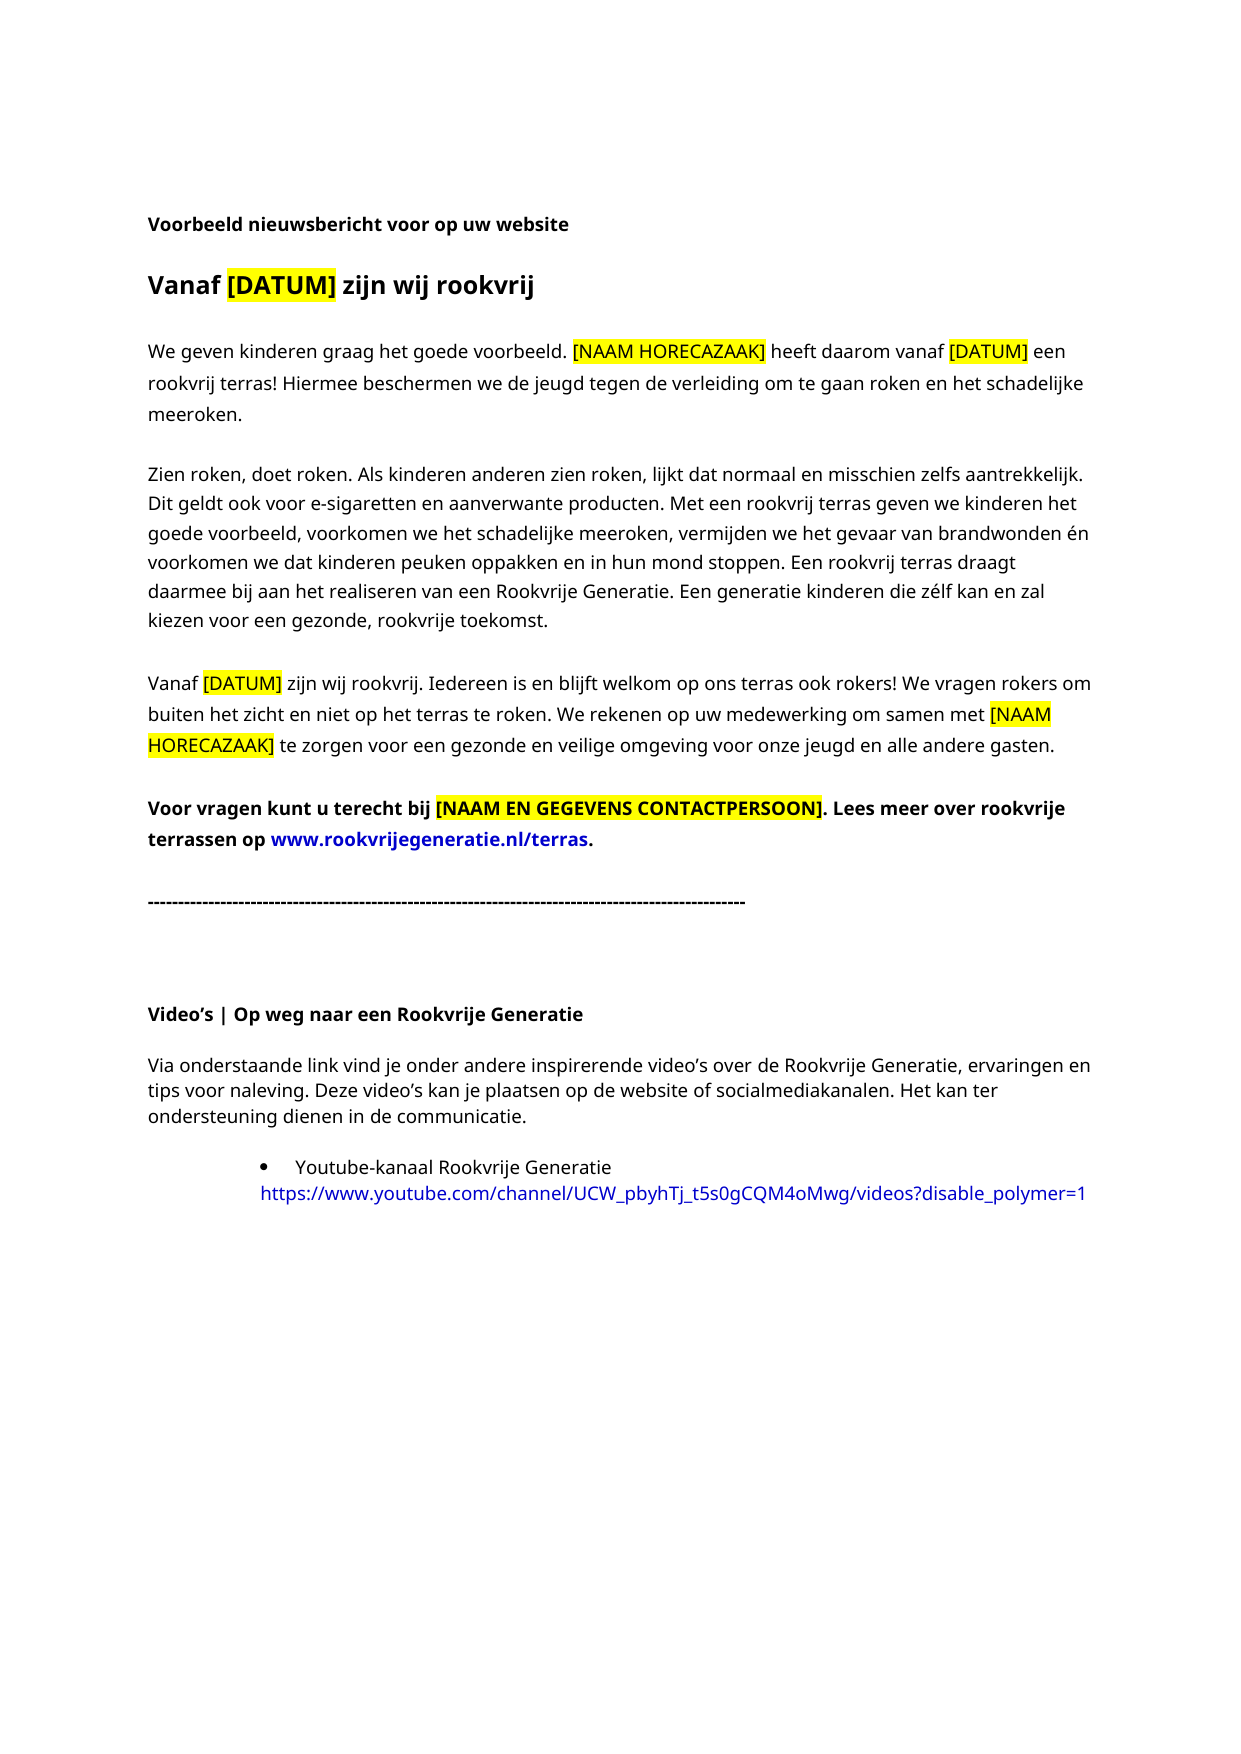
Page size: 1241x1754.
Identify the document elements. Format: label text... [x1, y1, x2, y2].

text --------------------------------------------------------------------------------------------------- [148, 883, 1092, 914]
text Vanaf [DATUM] zijn wij rookvrij [336, 268, 1092, 302]
text Vanaf [DATUM] zijn wij rookvrij. Iedereen is en blijft welkom op ons terras ook rokers! We vragen rokers om buiten het zicht en niet op het terras te roken. We rekenen op uw medewerking om samen met [NAAM HORECAZAAK] te zorgen voor een gezonde en veilige omgeving voor onze jeugd en alle andere gasten. [148, 664, 1092, 758]
text Vanaf [DATUM] zijn wij rookvrij [148, 268, 227, 302]
text We geven kinderen graag het goede voorbeeld. [NAAM HORECAZAAK] heeft daarom vanaf [DATUM] een rookvrij terras! Hiermee beschermen we de jeugd tegen de verleiding om te gaan roken en het schadelijke meeroken. [148, 333, 1092, 427]
list Youtube-kanaal Rookvrije Generatie https://www.youtube.com/channel/UCW_pbyhTj_t5s0gCQM4oMwg/videos?disable_polymer=1 [260, 1154, 1092, 1231]
subtitle Video’s | Op weg naar een Rookvrije Generatie [148, 995, 1092, 1027]
text Via onderstaande link vind je onder andere inspirerende video’s over de Rookvrije Generatie, ervaringen en tips voor naleving. Deze video’s kan je plaatsen op de website of socialmediakanalen. Het kan ter ondersteuning dienen in de communicatie. [148, 1052, 1092, 1129]
text Zien roken, doet roken. Als kinderen anderen zien roken, lijkt dat normaal en misschien zelfs aantrekkelijk. Dit geldt ook voor e-sigaretten en aanverwante producten. Met een rookvrij terras geven we kinderen het goede voorbeeld, voorkomen we het schadelijke meeroken, vermijden we het gevaar van brandwonden én voorkomen we dat kinderen peuken oppakken en in hun mond stoppen. Een rookvrij terras draagt daarmee bij aan het realiseren van een Rookvrije Generatie. Een generatie kinderen die zélf kan en zal kiezen voor een gezonde, rookvrije toekomst. [148, 458, 1092, 633]
text Voor vragen kunt u terecht bij [NAAM EN GEGEVENS CONTACTPERSOON]. Lees meer over rookvrije terrassen op www.rookvrijegeneratie.nl/terras. [148, 789, 1092, 852]
subtitle Voorbeeld nieuwsbericht voor op uw website [148, 205, 1092, 236]
